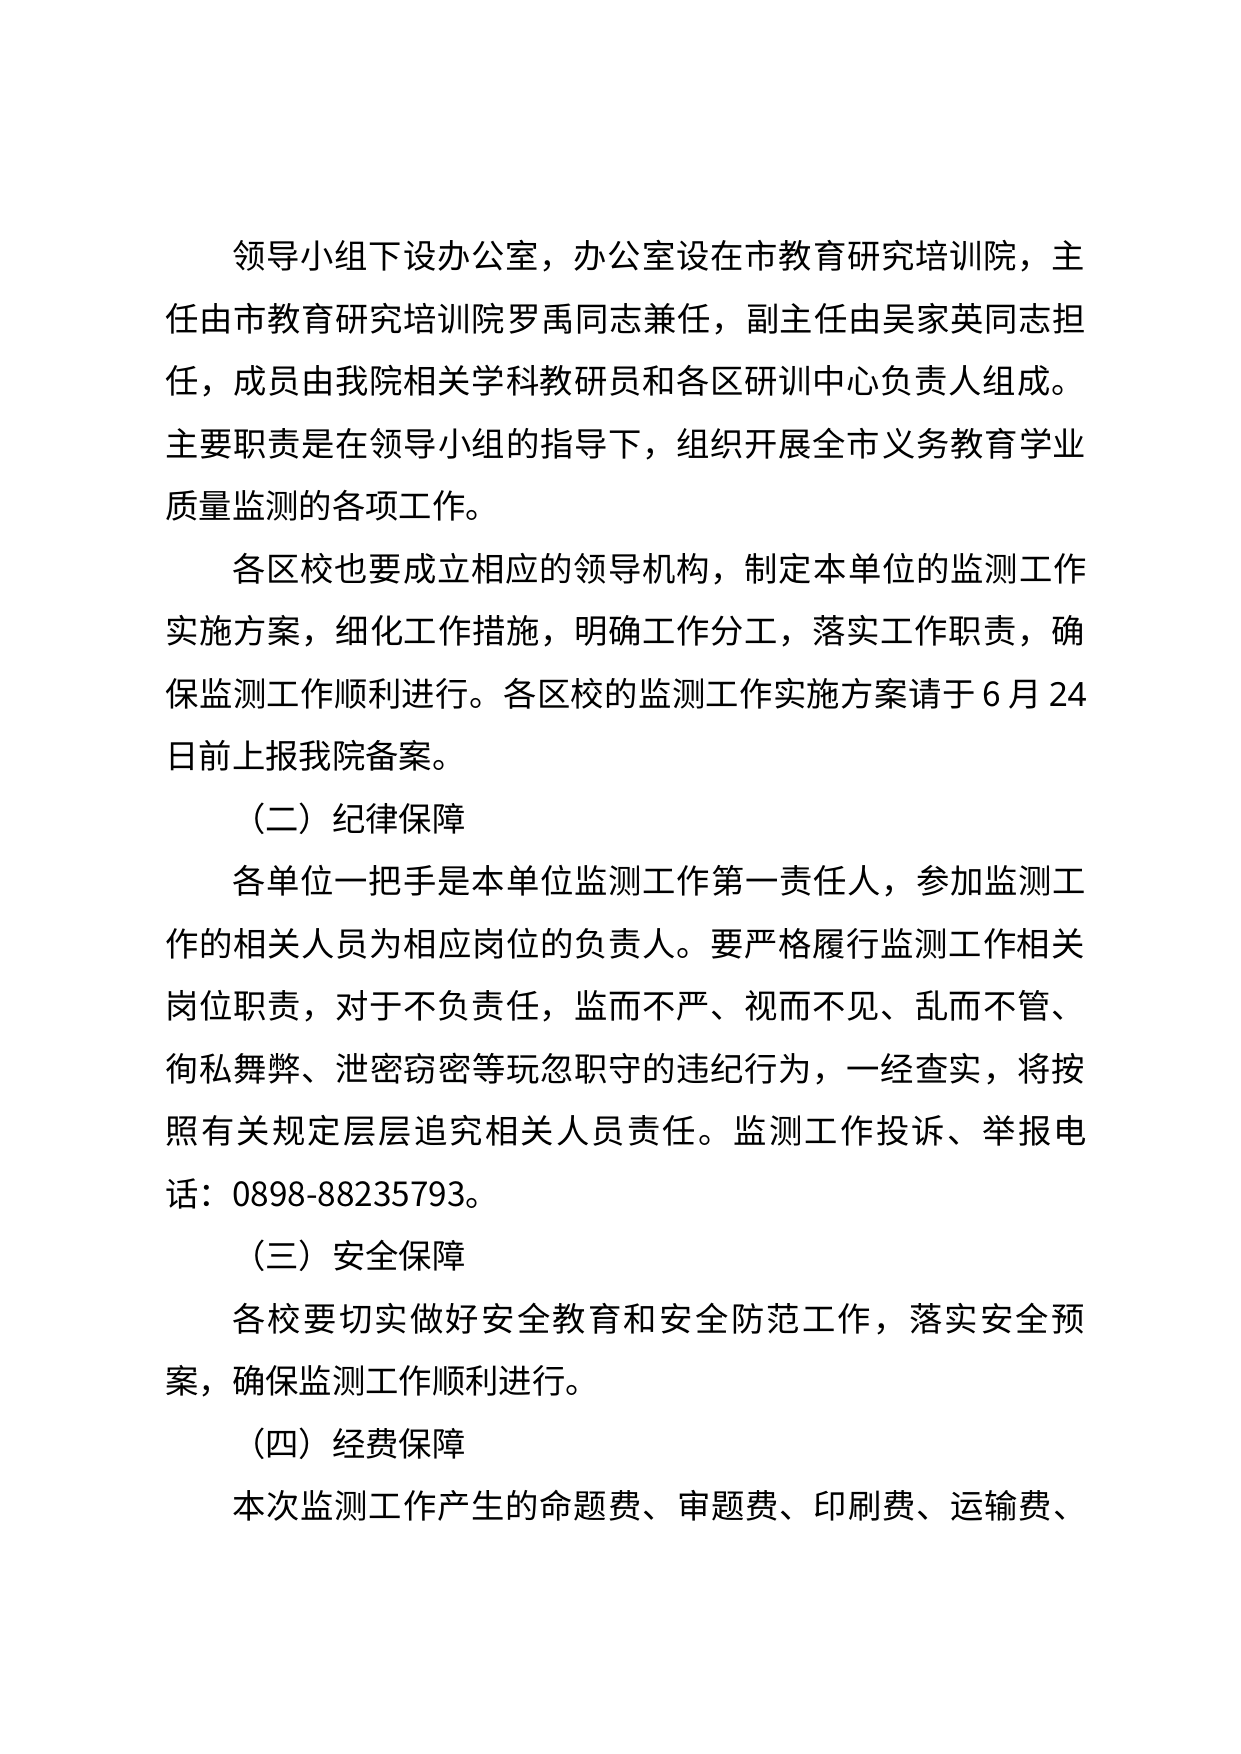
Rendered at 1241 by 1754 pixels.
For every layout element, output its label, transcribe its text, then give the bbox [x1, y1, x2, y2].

text 各单位一把手是本单位监测工作第一责任人，参加监测工作的相关人员为相应岗位的负责人。要严格履行监测工作相关岗位职责，对于不负责任，监而不严、视而不见、乱而不管、徇私舞弊、泄密窃密等玩忽职守的违纪行为，一经查实，将按照有关规定层层追究相关人员责任。监测工作投诉、举报电话：0898-88235793。 [165, 843, 1087, 1218]
text （二）纪律保障 [165, 781, 1087, 843]
text （四）经费保障 [165, 1406, 1087, 1468]
text 领导小组下设办公室，办公室设在市教育研究培训院，主任由市教育研究培训院罗禹同志兼任，副主任由吴家英同志担任，成员由我院相关学科教研员和各区研训中心负责人组成。主要职责是在领导小组的指导下，组织开展全市义务教育学业质量监测的各项工作。 [165, 218, 1087, 531]
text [165, 1468, 1087, 1531]
text 各校要切实做好安全教育和安全防范工作，落实安全预案，确保监测工作顺利进行。 [165, 1281, 1087, 1406]
text 各区校也要成立相应的领导机构，制定本单位的监测工作实施方案，细化工作措施，明确工作分工，落实工作职责，确保监测工作顺利进行。各区校的监测工作实施方案请于6月24日前上报我院备案。 [165, 531, 1087, 781]
text （三）安全保障 [165, 1218, 1087, 1281]
